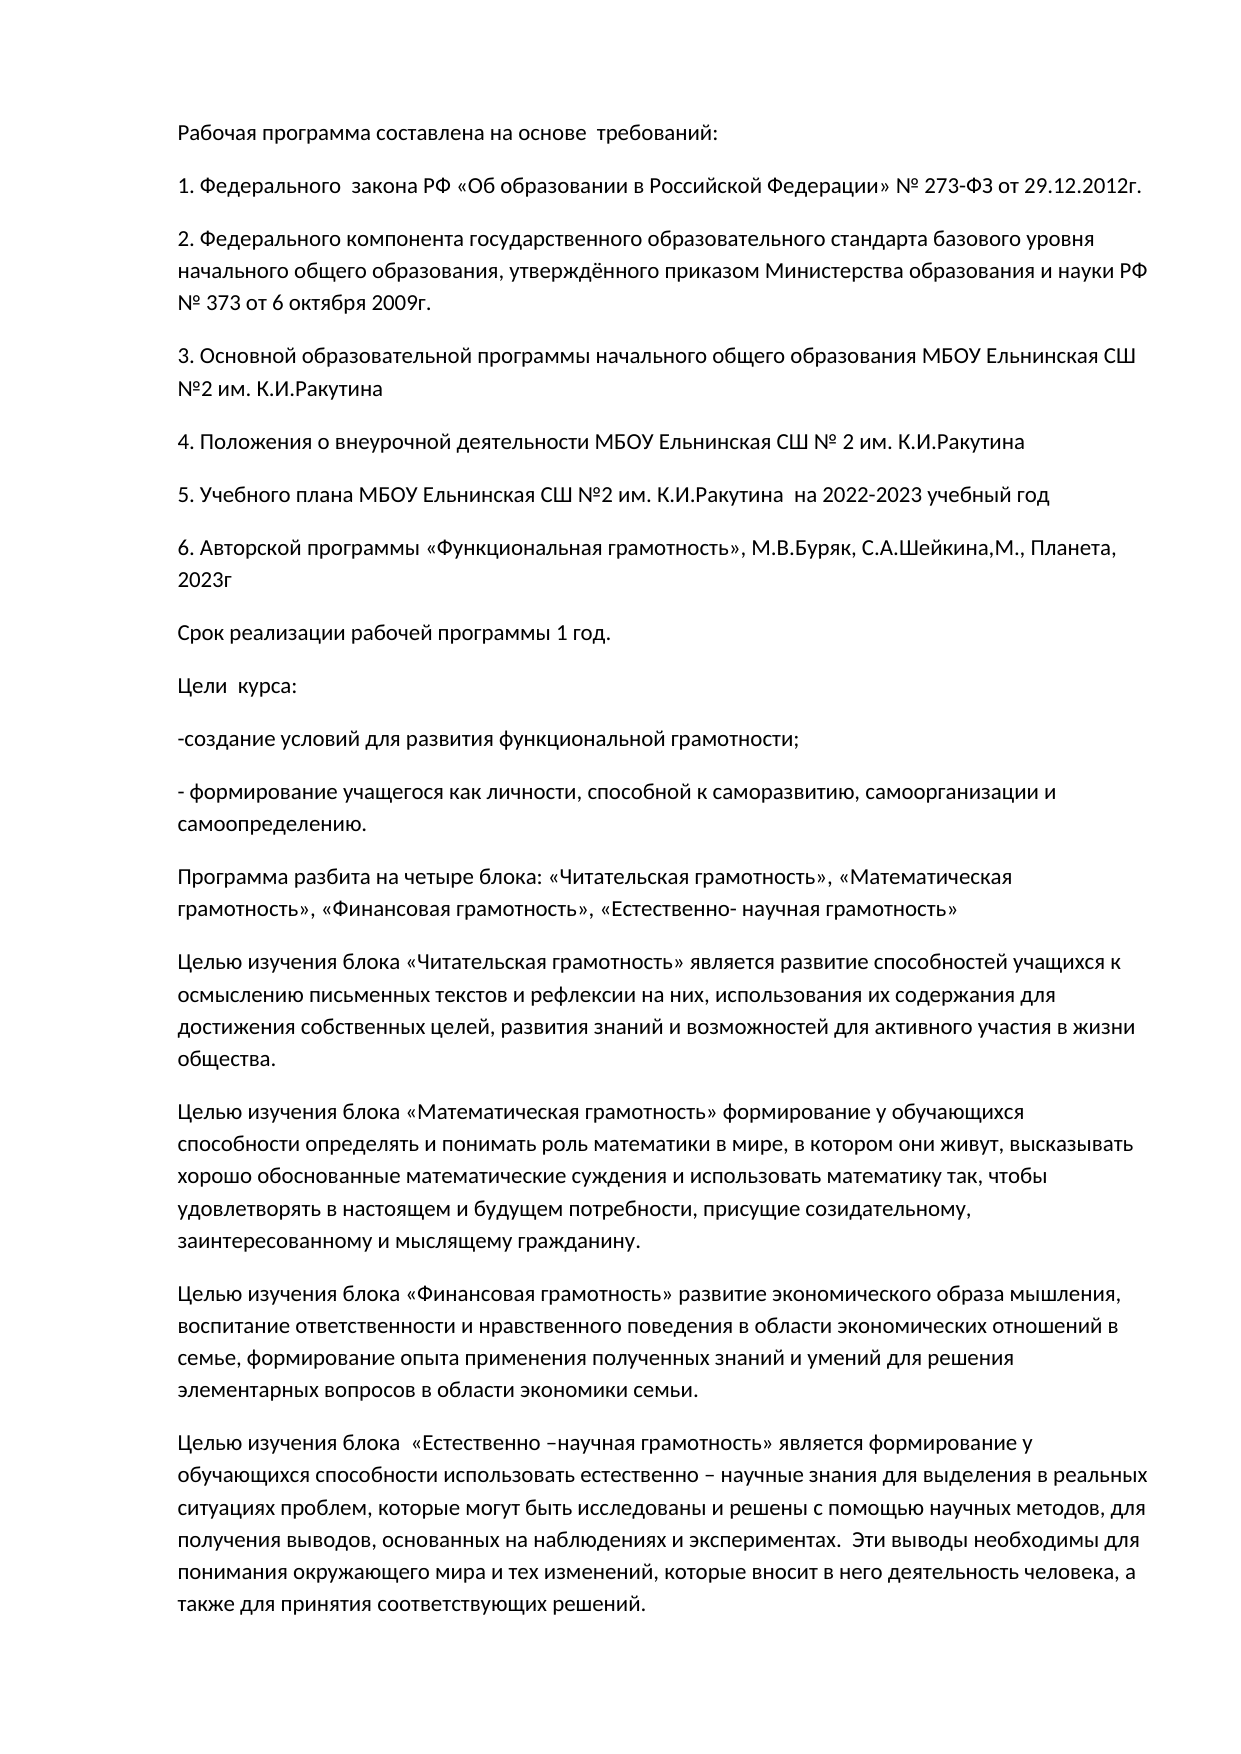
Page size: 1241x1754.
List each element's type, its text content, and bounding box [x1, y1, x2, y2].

text 6. Авторской программы «Функциональная грамотность», М.В.Буряк, С.А.Шейкина,М., Планета, 2023г [177, 533, 1152, 593]
text - формирование учащегося как личности, способной к саморазвитию, самоорганизации и самоопределению. [177, 777, 1152, 837]
text Целью изучения блока «Финансовая грамотность» развитие экономического образа мышления, воспитание ответственности и нравственного поведения в области экономических отношений в семье, формирование опыта применения полученных знаний и умений для решения элементарных вопросов в области экономики семьи. [177, 1279, 1152, 1403]
text 1. Федерального закона РФ «Об образовании в Российской Федерации» № 273-ФЗ от 29.12.2012г. [177, 171, 1152, 199]
text Целью изучения блока «Читательская грамотность» является развитие способностей учащихся к осмыслению письменных текстов и рефлексии на них, использования их содержания для достижения собственных целей, развития знаний и возможностей для активного участия в жизни общества. [177, 947, 1152, 1072]
text 2. Федерального компонента государственного образовательного стандарта базового уровня начального общего образования, утверждённого приказом Министерства образования и науки РФ № 373 от 6 октября 2009г. [177, 224, 1152, 317]
text -создание условий для развития функциональной грамотности; [177, 724, 1152, 752]
text Целью изучения блока «Математическая грамотность» формирование у обучающихся способности определять и понимать роль математики в мире, в котором они живут, высказывать хорошо обоснованные математические суждения и использовать математику так, чтобы удовлетворять в настоящем и будущем потребности, присущие созидательному, заинтересованному и мыслящему гражданину. [177, 1097, 1152, 1254]
text Программа разбита на четыре блока: «Читательская грамотность», «Математическая грамотность», «Финансовая грамотность», «Естественно- научная грамотность» [177, 862, 1152, 922]
text 5. Учебного плана МБОУ Ельнинская СШ №2 им. К.И.Ракутина на 2022-2023 учебный год [177, 480, 1152, 508]
text Срок реализации рабочей программы 1 год. [177, 618, 1152, 646]
text Цели курса: [177, 671, 1152, 699]
text Целью изучения блока «Естественно –научная грамотность» является формирование у обучающихся способности использовать естественно – научные знания для выделения в реальных ситуациях проблем, которые могут быть исследованы и решены с помощью научных методов, для получения выводов, основанных на наблюдениях и экспериментах. Эти выводы необходимы для понимания окружающего мира и тех изменений, которые вносит в него деятельность человека, а также для принятия соответствующих решений. [177, 1428, 1152, 1617]
text 3. Основной образовательной программы начального общего образования МБОУ Ельнинская СШ №2 им. К.И.Ракутина [177, 342, 1152, 402]
text 4. Положения о внеурочной деятельности МБОУ Ельнинская СШ № 2 им. К.И.Ракутина [177, 427, 1152, 455]
text Рабочая программа составлена на основе требований: [177, 118, 1152, 146]
